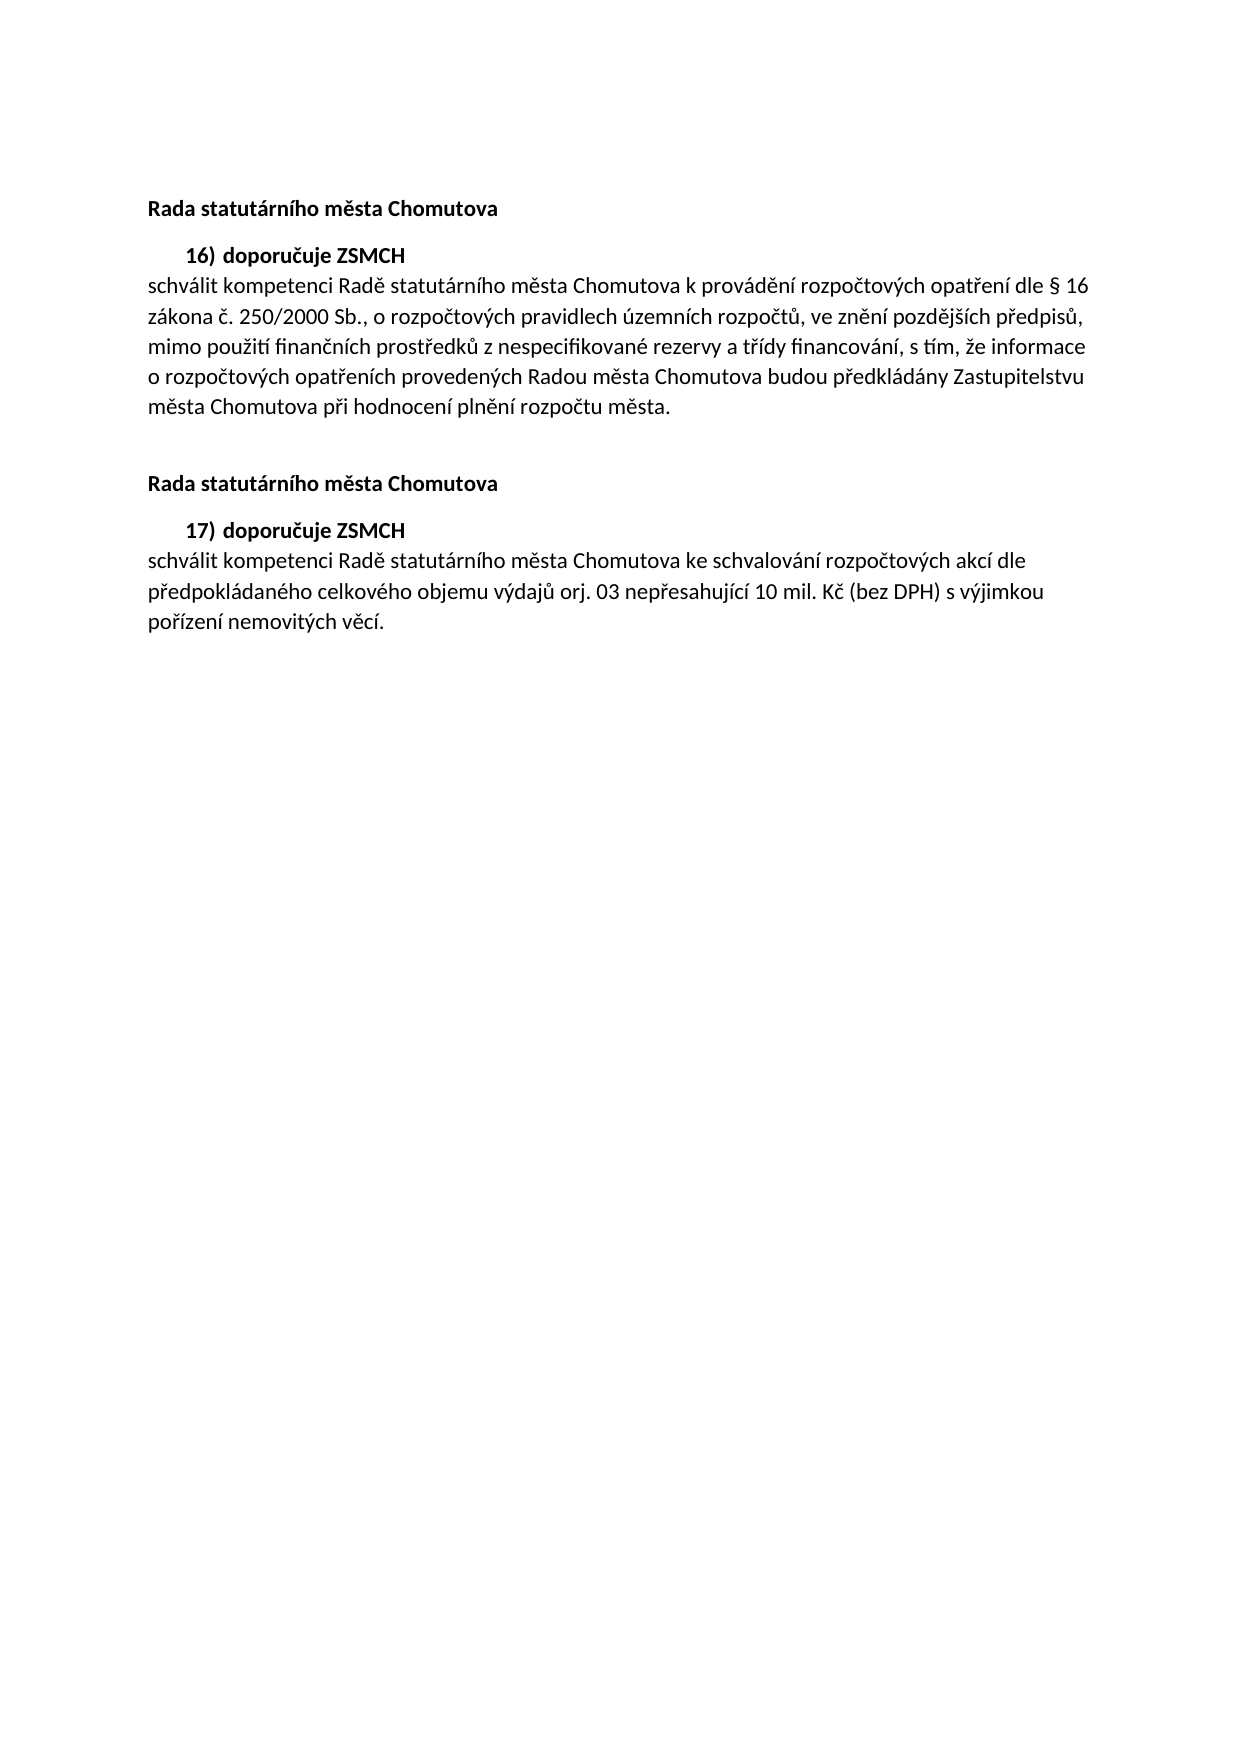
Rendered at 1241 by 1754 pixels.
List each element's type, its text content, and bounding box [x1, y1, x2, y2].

text Rada statutárního města Chomutova [148, 469, 1093, 497]
list schválit kompetenci Radě statutárního města Chomutova ke schvalování rozpočtových akcí dle předpokládaného celkového objemu výdajů orj. 03 nepřesahující 10 mil. Kč (bez DPH) s výjimkou pořízení nemovitých věcí. [148, 547, 1093, 635]
text Rada statutárního města Chomutova [148, 194, 1093, 222]
list schválit kompetenci Radě statutárního města Chomutova k provádění rozpočtových opatření dle § 16 zákona č. 250/2000 Sb., o rozpočtových pravidlech územních rozpočtů, ve znění pozdějších předpisů, mimo použití finančních prostředků z nespecifikované rezervy a třídy financování, s tím, že informace o rozpočtových opatřeních provedených Radou města Chomutova budou předkládány Zastupitelstvu města Chomutova při hodnocení plnění rozpočtu města. [148, 272, 1093, 420]
list doporučuje ZSMCH [185, 516, 1093, 544]
list doporučuje ZSMCH [185, 241, 1093, 269]
